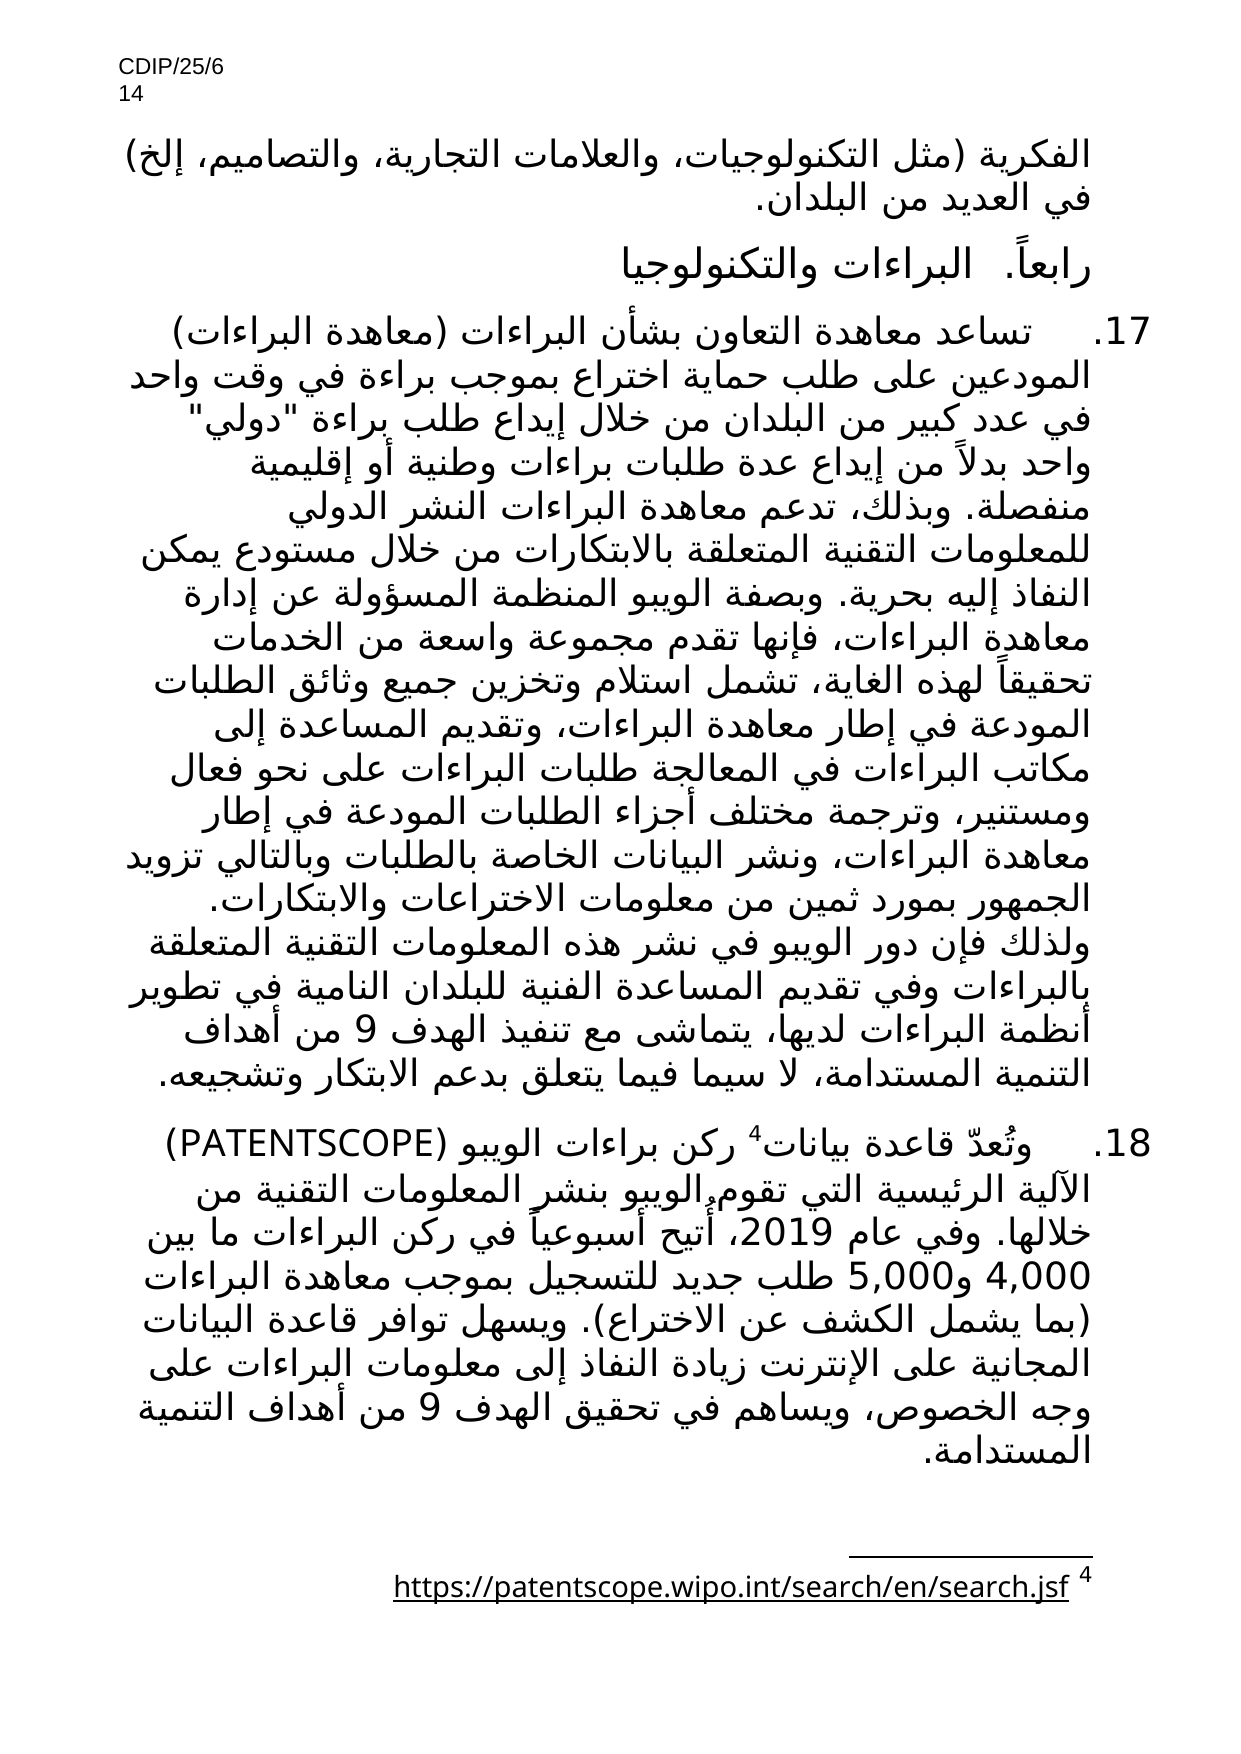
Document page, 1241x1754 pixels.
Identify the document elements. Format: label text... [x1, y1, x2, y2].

subtitle رابعاً. البراءات والتكنولوجيا [118, 240, 1092, 289]
text تساعد معاهدة التعاون بشأن البراءات (معاهدة البراءات) المودعين على طلب حماية اختراع بموجب براءة في وقت واحد في عدد كبير من البلدان من خلال إيداع طلب براءة "دولي" واحد بدلاً من إيداع عدة طلبات براءات وطنية أو إقليمية منفصلة. وبذلك، تدعم معاهدة البراءات النشر الدولي للمعلومات التقنية المتعلقة بالابتكارات من خلال مستودع يمكن النفاذ إليه بحرية. وبصفة الويبو المنظمة المسؤولة عن إدارة معاهدة البراءات، فإنها تقدم مجموعة واسعة من الخدمات تحقيقاً لهذه الغاية، تشمل استلام وتخزين جميع وثائق الطلبات المودعة في إطار معاهدة البراءات، وتقديم المساعدة إلى مكاتب البراءات في المعالجة طلبات البراءات على نحو فعال ومستنير، وترجمة مختلف أجزاء الطلبات المودعة في إطار معاهدة البراءات، ونشر البيانات الخاصة بالطلبات وبالتالي تزويد الجمهور بمورد ثمين من معلومات الاختراعات والابتكارات. ولذلك فإن دور الويبو في نشر هذه المعلومات التقنية المتعلقة بالبراءات وفي تقديم المساعدة الفنية للبلدان النامية في تطوير أنظمة البراءات لديها، يتماشى مع تنفيذ الهدف 9 من أهداف التنمية المستدامة، لا سيما فيما يتعلق بدعم الابتكار وتشجيعه. [118, 310, 1092, 1095]
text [118, 132, 1092, 219]
text وتُعدّ قاعدة بيانات ركن براءات الويبو (PATENTSCOPE) الآلية الرئيسية التي تقوم الويبو بنشر المعلومات التقنية من خلالها. وفي عام 2019، أُتيح أسبوعياً في ركن البراءات ما بين 4,000 و5,000 طلب جديد للتسجيل بموجب معاهدة البراءات (بما يشمل الكشف عن الاختراع). ويسهل توافر قاعدة البيانات المجانية على الإنترنت زيادة النفاذ إلى معلومات البراءات على وجه الخصوص، ويساهم في تحقيق الهدف 9 من أهداف التنمية المستدامة. [118, 1116, 1092, 1473]
